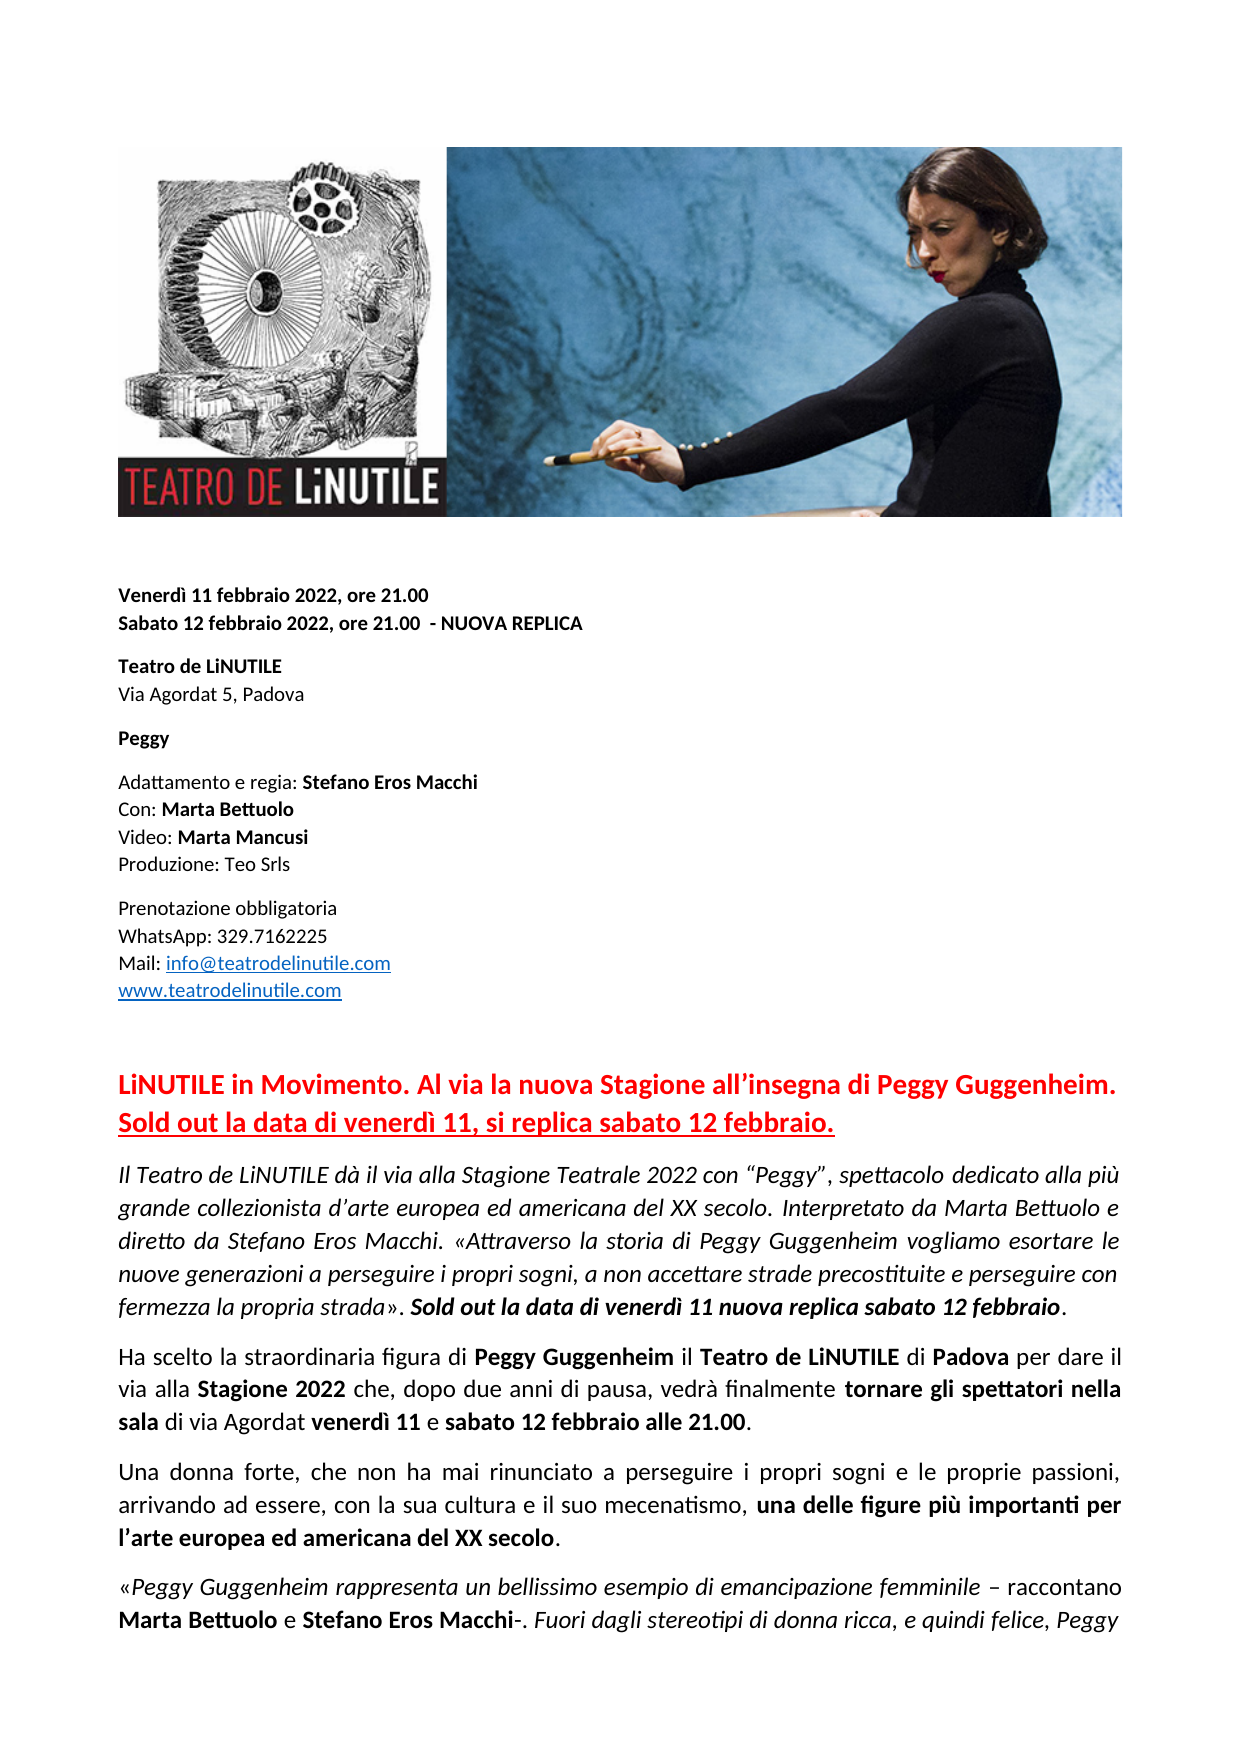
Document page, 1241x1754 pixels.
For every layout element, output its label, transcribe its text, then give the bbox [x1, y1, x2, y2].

text LiNUTILE in Movimento. Al via la nuova Stagione all’insegna di Peggy Guggenheim. Sold out la data di venerdì 11, si replica sabato 12 febbraio. [118, 1066, 1122, 1140]
text Una donna forte, che non ha mai rinunciato a perseguire i propri sogni e le proprie passioni, arrivando ad essere, con la sua cultura e il suo mecenatismo, una delle figure più importanti per l’arte europea ed americana del XX secolo. [118, 1456, 1122, 1552]
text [118, 1571, 1122, 1635]
text Peggy [118, 725, 1122, 751]
text Venerdì 11 febbraio 2022, ore 21.00 Sabato 12 febbraio 2022, ore 21.00 - NUOVA REPLICA [118, 582, 1122, 635]
picture [118, 147, 1123, 517]
text Prenotazione obbligatoria WhatsApp: 329.7162225 Mail: info@teatrodelinutile.com www.teatrodelinutile.com [118, 896, 1122, 1003]
text Teatro de LiNUTILE Via Agordat 5, Padova [118, 654, 1122, 707]
text Ha scelto la straordinaria figura di Peggy Guggenheim il Teatro de LiNUTILE di Padova per dare il via alla Stagione 2022 che, dopo due anni di pausa, vedrà finalmente tornare gli spettatori nella sala di via Agordat venerdì 11 e sabato 12 febbraio alle 21.00. [118, 1341, 1122, 1437]
text Adattamento e regia: Stefano Eros Macchi Con: Marta Bettuolo Video: Marta Mancusi Produzione: Teo Srls [118, 769, 1122, 877]
text Il Teatro de LiNUTILE dà il via alla Stagione Teatrale 2022 con “Peggy”, spettacolo dedicato alla più grande collezionista d’arte europea ed americana del XX secolo. Interpretato da Marta Bettuolo e diretto da Stefano Eros Macchi. «Attraverso la storia di Peggy Guggenheim vogliamo esortare le nuove generazioni a perseguire i propri sogni, a non accettare strade precostituite e perseguire con fermezza la propria strada». Sold out la data di venerdì 11 nuova replica sabato 12 febbraio. [118, 1159, 1122, 1322]
